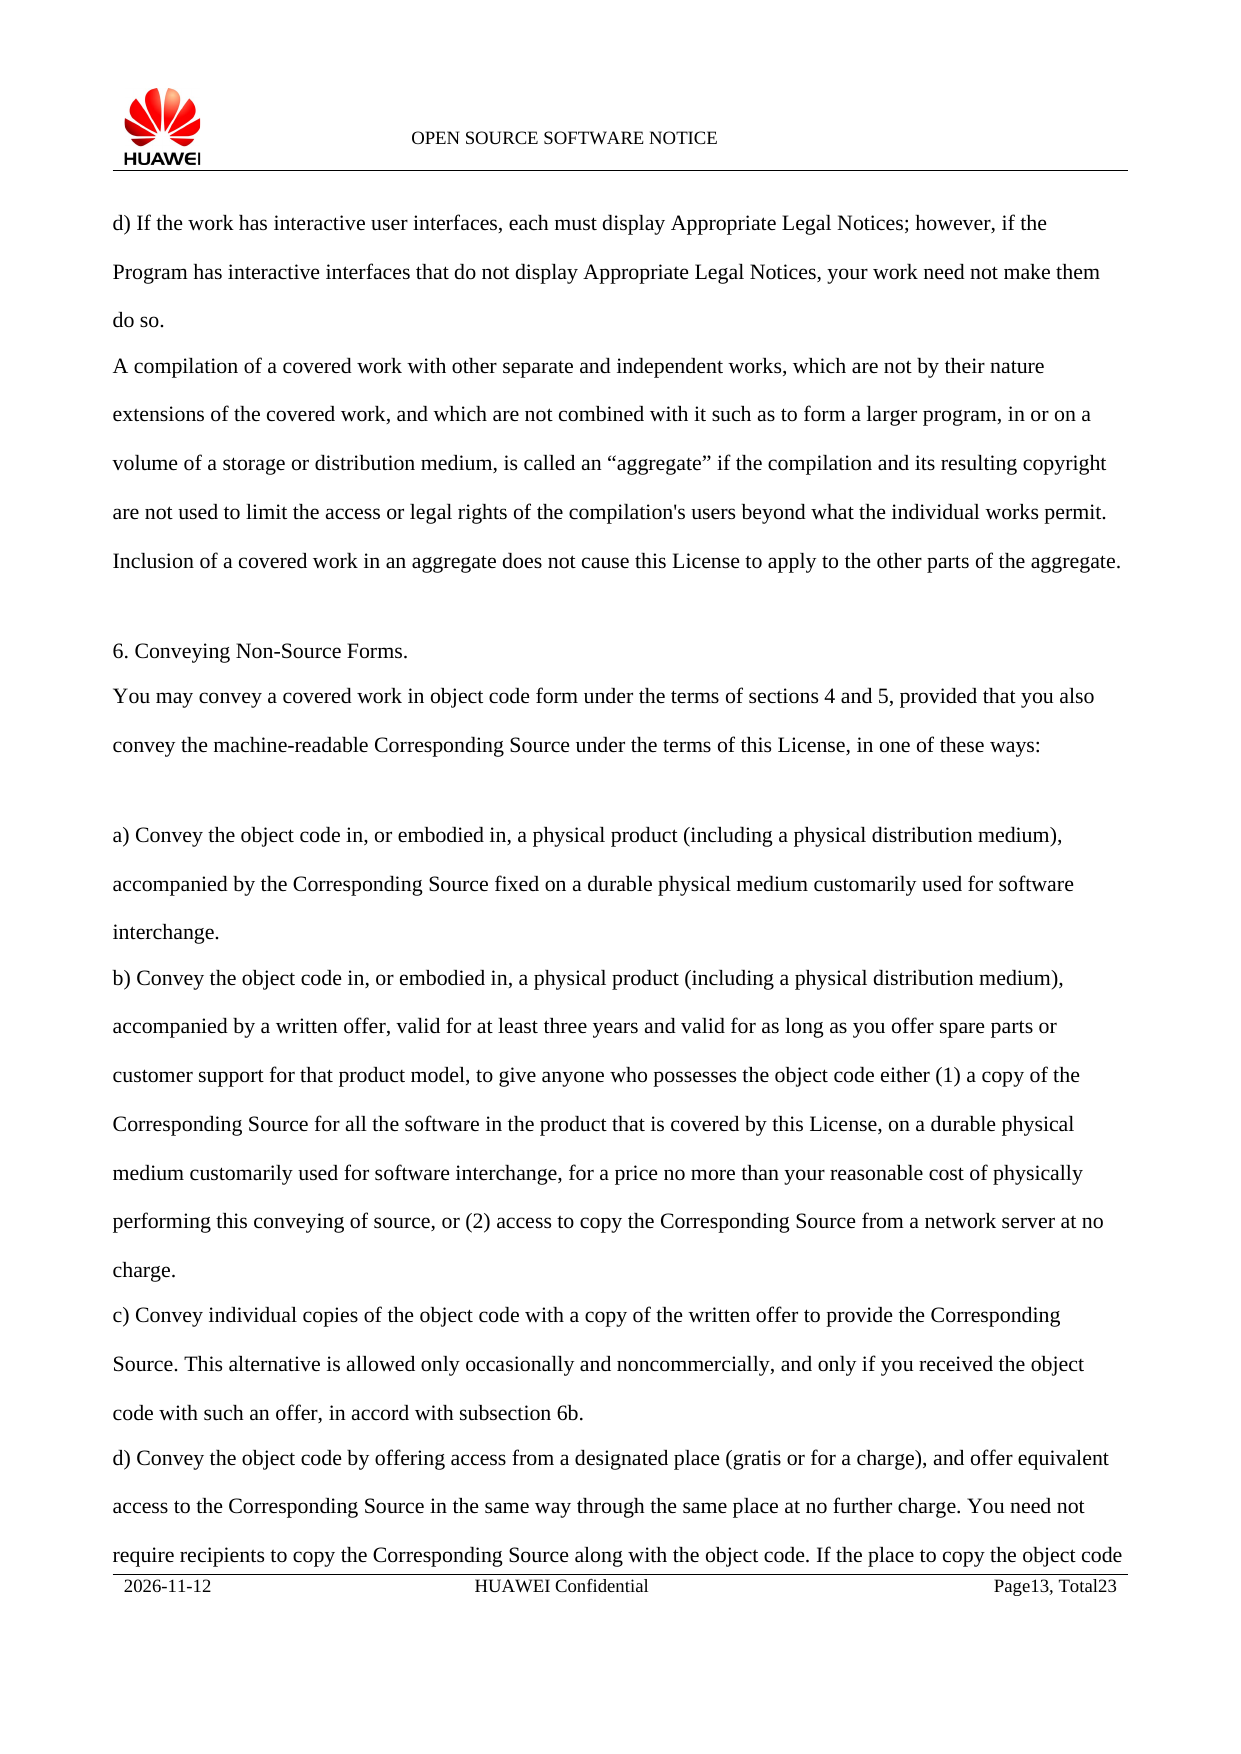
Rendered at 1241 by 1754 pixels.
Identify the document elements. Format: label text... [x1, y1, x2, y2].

text c) Convey individual copies of the object code with a copy of the written offer to provide the Corresponding Source. This alternative is allowed only occasionally and noncommercially, and only if you received the object code with such an offer, in accord with subsection 6b. [112, 1298, 1128, 1428]
text a) Convey the object code in, or embodied in, a physical product (including a physical distribution medium), accompanied by the Corresponding Source fixed on a durable physical medium customarily used for software interchange. [112, 818, 1128, 948]
text A compilation of a covered work with other separate and independent works, which are not by their nature extensions of the covered work, and which are not combined with it such as to form a larger program, in or on a volume of a storage or distribution medium, is called an “aggregate” if the compilation and its resulting copyright are not used to limit the access or legal rights of the compilation's users beyond what the individual works permit. Inclusion of a covered work in an aggregate does not cause this License to apply to the other parts of the aggregate. [112, 349, 1128, 576]
text 6. Conveying Non-Source Forms. [112, 634, 1128, 667]
text b) Convey the object code in, or embodied in, a physical product (including a physical distribution medium), accompanied by a written offer, valid for at least three years and valid for as long as you offer spare parts or customer support for that product model, to give anyone who possesses the object code either (1) a copy of the Corresponding Source for all the software in the product that is covered by this License, on a durable physical medium customarily used for software interchange, for a price no more than your reasonable cost of physically performing this conveying of source, or (2) access to copy the Corresponding Source from a network server at no charge. [112, 961, 1128, 1286]
picture [124, 88, 201, 165]
text You may convey a covered work in object code form under the terms of sections 4 and 5, provided that you also convey the machine-readable Corresponding Source under the terms of this License, in one of these ways: [112, 679, 1128, 761]
text d) If the work has interactive user interfaces, each must display Appropriate Legal Notices; however, if the Program has interactive interfaces that do not display Appropriate Legal Notices, your work need not make them do so. [112, 206, 1128, 336]
